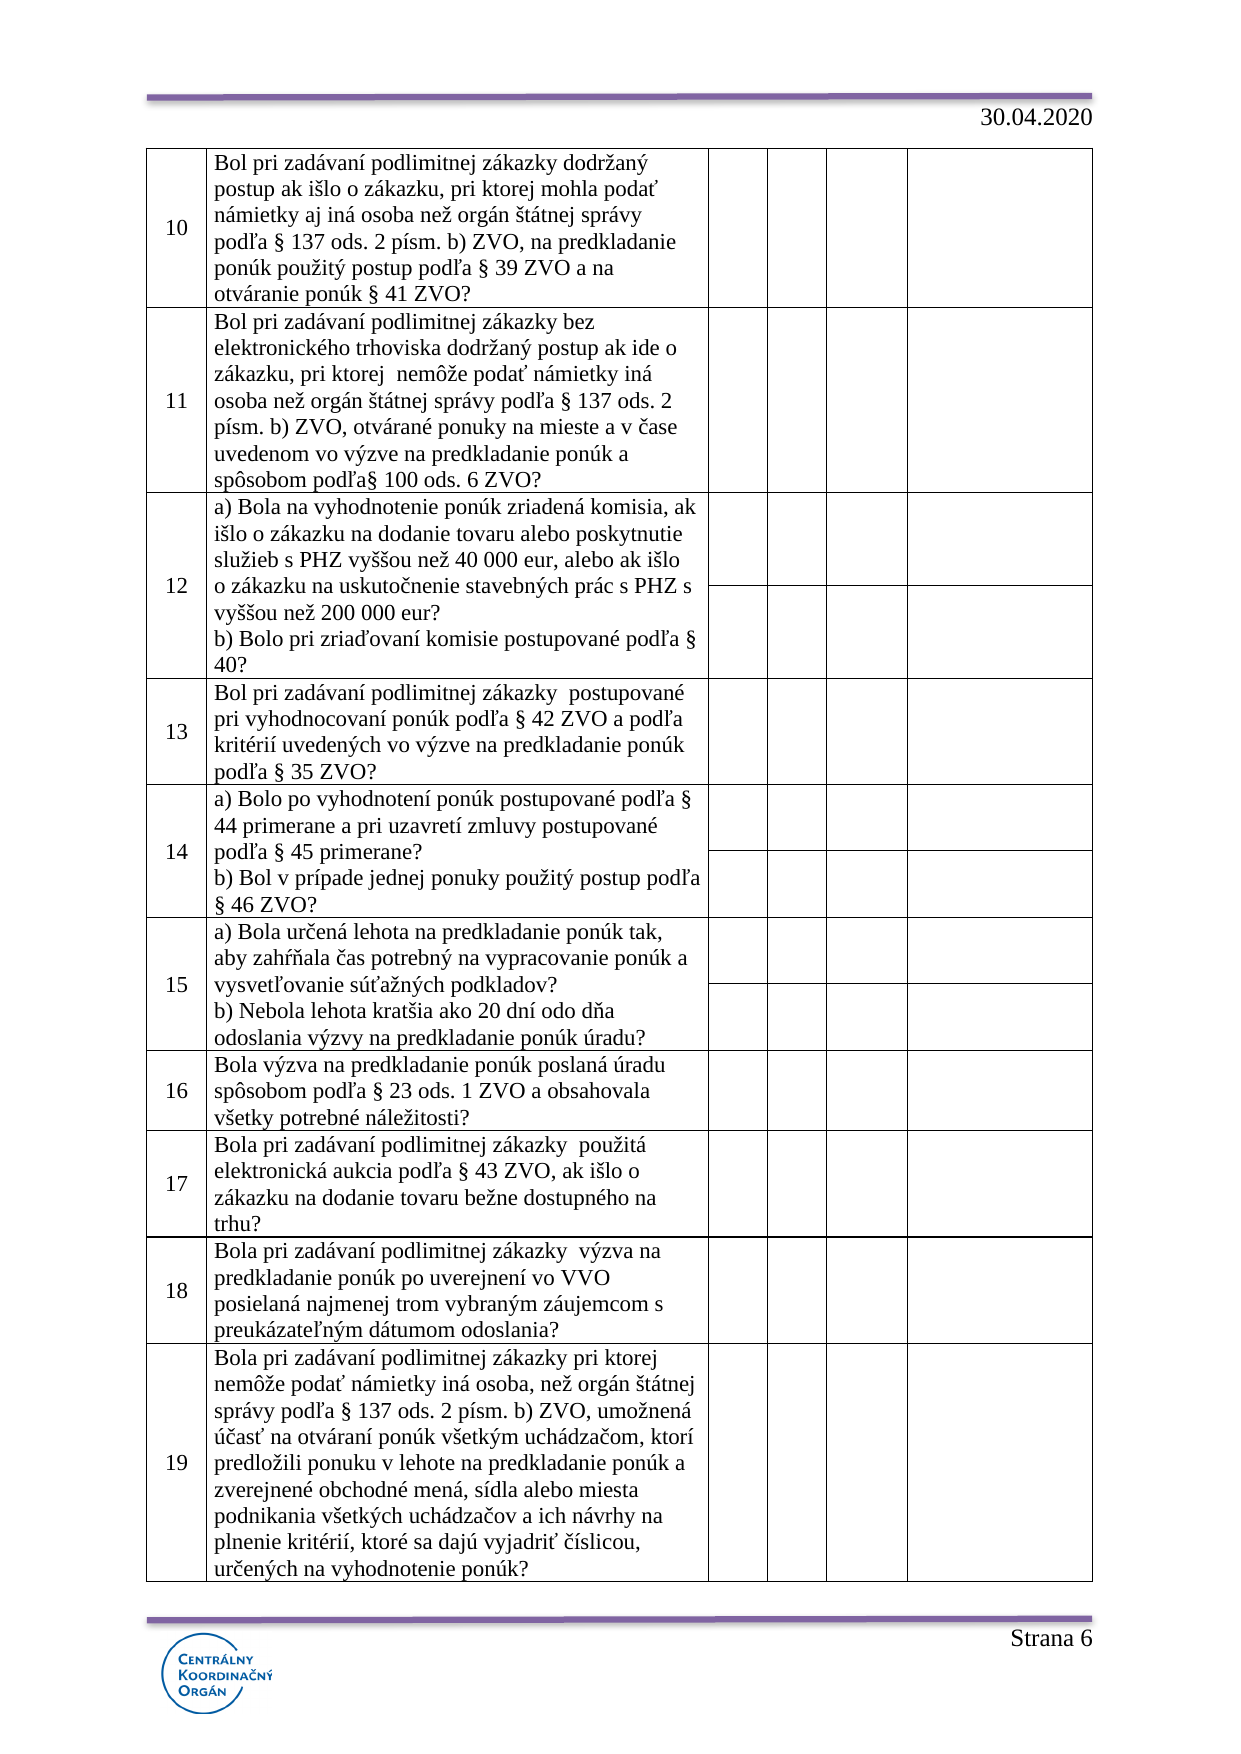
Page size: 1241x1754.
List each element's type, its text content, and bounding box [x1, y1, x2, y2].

table_cell 17 [147, 1131, 206, 1236]
table_cell [908, 586, 1092, 678]
table_cell 15 [147, 918, 206, 1050]
table_cell [709, 785, 767, 850]
table_cell [768, 493, 826, 584]
table_cell [709, 586, 767, 678]
table_cell [827, 984, 907, 1050]
table_cell [709, 149, 767, 307]
table_cell Bol pri zadávaní podlimitnej zákazky postupované pri vyhodnocovaní ponúk podľa § 42 ZVO a podľa kritérií uvedených vo výzve na predkladanie ponúk podľa § 35 ZVO? [207, 679, 708, 784]
table_cell [908, 918, 1092, 983]
table_cell a) Bola určená lehota na predkladanie ponúk tak, aby zahŕňala čas potrebný na vypracovanie ponúk a vysvetľovanie súťažných podkladov? b) Nebola lehota kratšia ako 20 dní odo dňa odoslania výzvy na predkladanie ponúk úradu? [207, 918, 708, 1050]
table_cell [768, 586, 826, 678]
table_cell 19 [147, 1344, 206, 1581]
table_cell [709, 851, 767, 917]
table_cell 14 [147, 785, 206, 917]
table_cell Bola pri zadávaní podlimitnej zákazky použitá elektronická aukcia podľa § 43 ZVO, ak išlo o zákazku na dodanie tovaru bežne dostupného na trhu? [207, 1131, 708, 1236]
table_cell [709, 984, 767, 1050]
table_cell [827, 149, 907, 307]
table_cell Bola pri zadávaní podlimitnej zákazky výzva na predkladanie ponúk po uverejnení vo VVO posielaná najmenej trom vybraným záujemcom s preukázateľným dátumom odoslania? [207, 1238, 708, 1343]
table_cell [908, 149, 1092, 307]
table_cell [768, 679, 826, 784]
table_cell [768, 851, 826, 917]
table_cell [827, 679, 907, 784]
table_cell [908, 1344, 1092, 1581]
table_cell [709, 1238, 767, 1343]
table_cell [768, 1238, 826, 1343]
table_cell 18 [147, 1238, 206, 1343]
table_cell [768, 1051, 826, 1130]
table_cell [827, 1238, 907, 1343]
table_cell a) Bola na vyhodnotenie ponúk zriadená komisia, ak išlo o zákazku na dodanie tovaru alebo poskytnutie služieb s PHZ vyššou než 40 000 eur, alebo ak išlo o zákazku na uskutočnenie stavebných prác s PHZ s vyššou než 200 000 eur? b) Bolo pri zriaďovaní komisie postupované podľa § 40? [207, 493, 708, 678]
table_cell [827, 918, 907, 983]
table_cell Bola pri zadávaní podlimitnej zákazky pri ktorej nemôže podať námietky iná osoba, než orgán štátnej správy podľa § 137 ods. 2 písm. b) ZVO, umožnená účasť na otváraní ponúk všetkým uchádzačom, ktorí predložili ponuku v lehote na predkladanie ponúk a zverejnené obchodné mená, sídla alebo miesta podnikania všetkých uchádzačov a ich návrhy na plnenie kritérií, ktoré sa dajú vyjadriť číslicou, určených na vyhodnotenie ponúk? [207, 1344, 708, 1581]
table_cell [709, 308, 767, 492]
table_cell [908, 851, 1092, 917]
table_cell [827, 785, 907, 850]
table_cell Bol pri zadávaní podlimitnej zákazky dodržaný postup ak išlo o zákazku, pri ktorej mohla podať námietky aj iná osoba než orgán štátnej správy podľa § 137 ods. 2 písm. b) ZVO, na predkladanie ponúk použitý postup podľa § 39 ZVO a na otváranie ponúk § 41 ZVO? [207, 149, 708, 307]
table_cell a) Bolo po vyhodnotení ponúk postupované podľa § 44 primerane a pri uzavretí zmluvy postupované podľa § 45 primerane? b) Bol v prípade jednej ponuky použitý postup podľa § 46 ZVO? [207, 785, 708, 917]
table_cell [908, 785, 1092, 850]
table_cell [827, 851, 907, 917]
table_cell [827, 1131, 907, 1236]
table_cell [768, 1344, 826, 1581]
table_cell 13 [147, 679, 206, 784]
table_cell [827, 493, 907, 584]
table_cell 10 [147, 149, 206, 307]
table_cell [709, 493, 767, 584]
table_cell [908, 493, 1092, 584]
table_cell [709, 1131, 767, 1236]
table_cell 12 [147, 493, 206, 678]
table_cell [908, 308, 1092, 492]
table_cell [768, 308, 826, 492]
table_cell 16 [147, 1051, 206, 1130]
table_cell Bola výzva na predkladanie ponúk poslaná úradu spôsobom podľa § 23 ods. 1 ZVO a obsahovala všetky potrebné náležitosti? [207, 1051, 708, 1130]
table_cell [908, 679, 1092, 784]
table_cell [709, 1344, 767, 1581]
table_cell Bol pri zadávaní podlimitnej zákazky bez elektronického trhoviska dodržaný postup ak ide o zákazku, pri ktorej nemôže podať námietky iná osoba než orgán štátnej správy podľa § 137 ods. 2 písm. b) ZVO, otvárané ponuky na mieste a v čase uvedenom vo výzve na predkladanie ponúk a spôsobom podľa§ 100 ods. 6 ZVO? [207, 308, 708, 492]
table_cell [908, 984, 1092, 1050]
table_cell [768, 149, 826, 307]
table_cell [827, 308, 907, 492]
table_cell [827, 1051, 907, 1130]
table_cell [768, 785, 826, 850]
table_cell [768, 1131, 826, 1236]
table_cell [768, 984, 826, 1050]
table_cell [908, 1131, 1092, 1236]
table_cell [827, 586, 907, 678]
picture [159, 1631, 272, 1713]
table_cell [768, 918, 826, 983]
table_cell [709, 1051, 767, 1130]
table_cell [908, 1238, 1092, 1343]
table_cell [908, 1051, 1092, 1130]
table_cell [827, 1344, 907, 1581]
table_cell [709, 918, 767, 983]
table_cell [709, 679, 767, 784]
table_cell 11 [147, 308, 206, 492]
